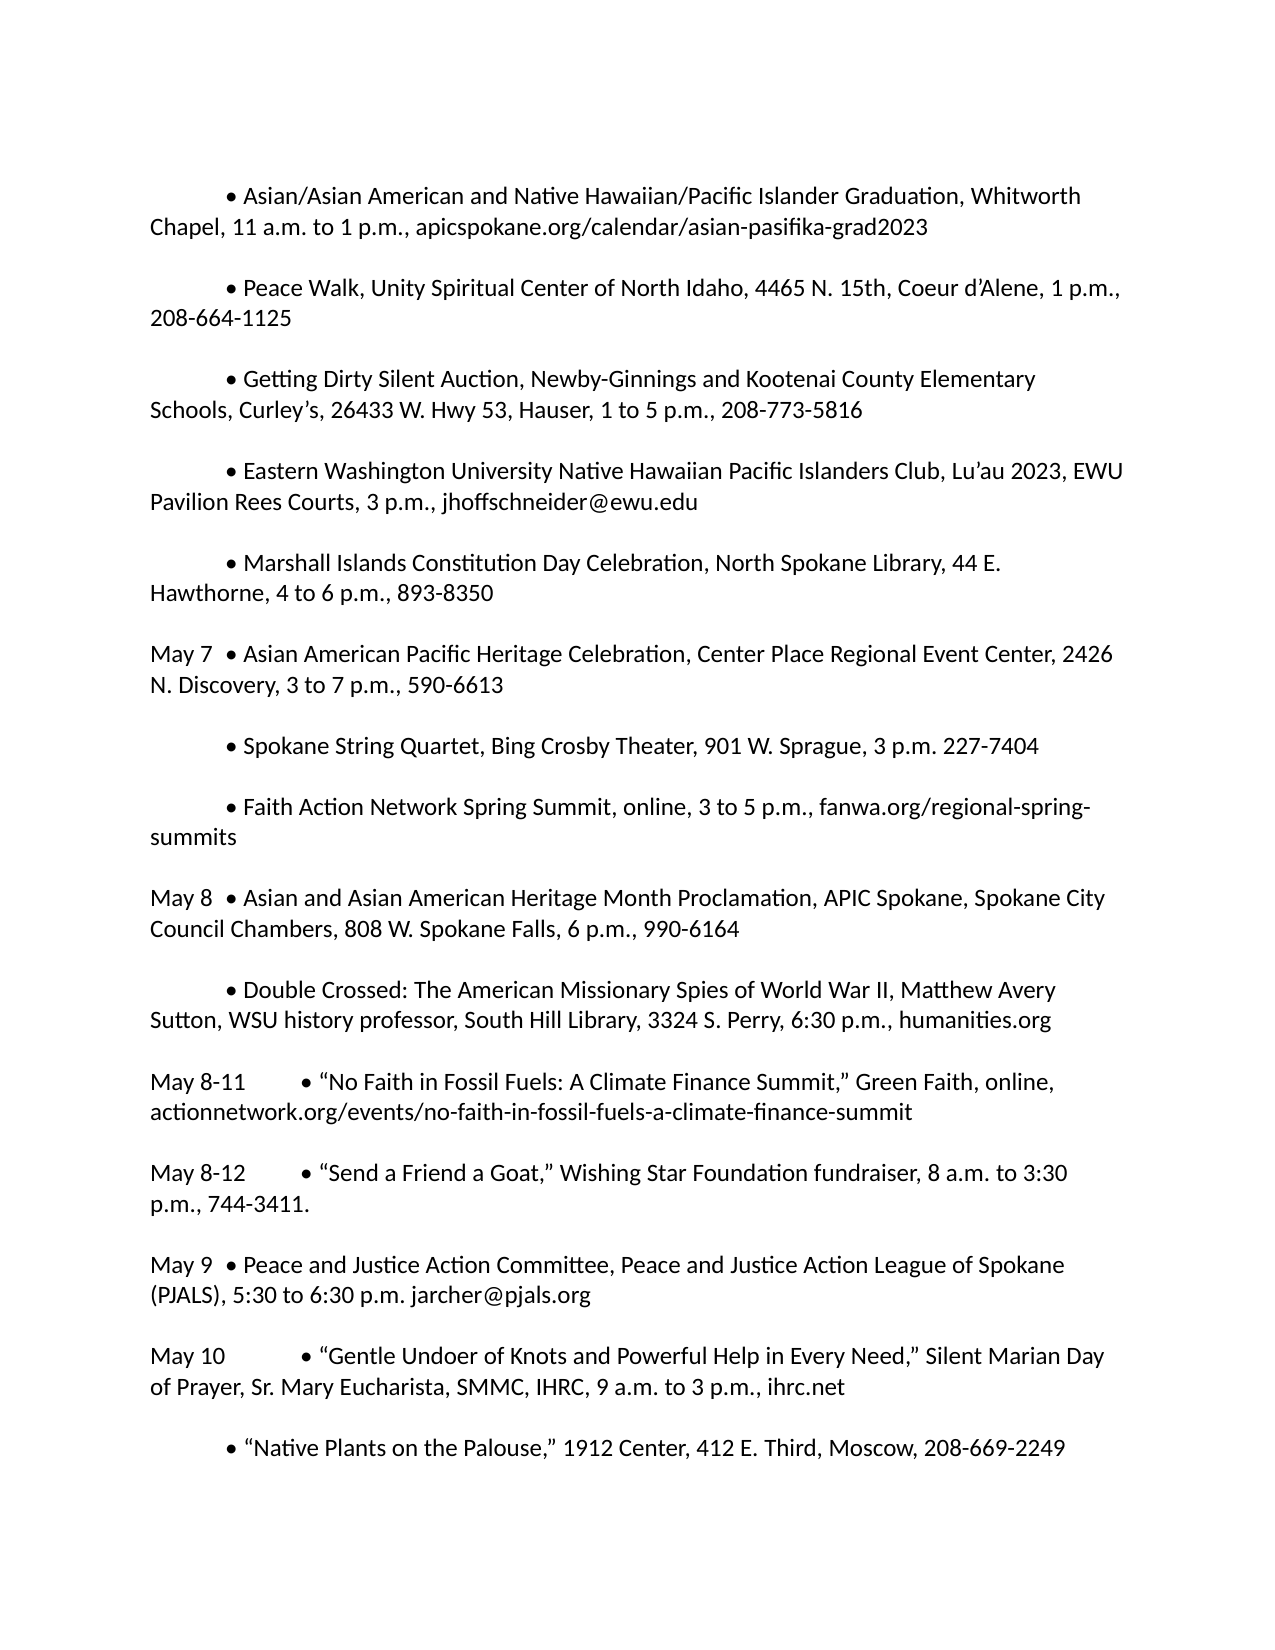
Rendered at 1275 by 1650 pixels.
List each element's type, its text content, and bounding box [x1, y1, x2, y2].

text • Double Crossed: The American Missionary Spies of World War II, Matthew Avery Sutton, WSU history professor, South Hill Library, 3324 S. Perry, 6:30 p.m., humanities.org [150, 974, 1125, 1035]
text • “Native Plants on the Palouse,” 1912 Center, 412 E. Third, Moscow, 208-669-2249 [150, 1432, 1125, 1462]
text • Marshall Islands Constitution Day Celebration, North Spokane Library, 44 E. Hawthorne, 4 to 6 p.m., 893-8350 [150, 547, 1125, 608]
text • Peace Walk, Unity Spiritual Center of North Idaho, 4465 N. 15th, Coeur d’Alene, 1 p.m., 208-664-1125 [150, 272, 1125, 333]
text • Faith Action Network Spring Summit, online, 3 to 5 p.m., fanwa.org/regional-spring-summits [150, 791, 1125, 852]
text • Spokane String Quartet, Bing Crosby Theater, 901 W. Sprague, 3 p.m. 227-7404 [150, 730, 1125, 760]
text May 8 • Asian and Asian American Heritage Month Proclamation, APIC Spokane, Spokane City Council Chambers, 808 W. Spokane Falls, 6 p.m., 990-6164 [150, 882, 1125, 943]
text May 9 • Peace and Justice Action Committee, Peace and Justice Action League of Spokane (PJALS), 5:30 to 6:30 p.m. jarcher@pjals.org [150, 1249, 1125, 1310]
text May 8-11 • “No Faith in Fossil Fuels: A Climate Finance Summit,” Green Faith, online, actionnetwork.org/events/no-faith-in-fossil-fuels-a-climate-finance-summit [150, 1066, 1125, 1127]
text • Eastern Washington University Native Hawaiian Pacific Islanders Club, Lu’au 2023, EWU Pavilion Rees Courts, 3 p.m., jhoffschneider@ewu.edu [150, 455, 1125, 516]
text May 7 • Asian American Pacific Heritage Celebration, Center Place Regional Event Center, 2426 N. Discovery, 3 to 7 p.m., 590-6613 [150, 638, 1125, 699]
text May 10 • “Gentle Undoer of Knots and Powerful Help in Every Need,” Silent Marian Day of Prayer, Sr. Mary Eucharista, SMMC, IHRC, 9 a.m. to 3 p.m., ihrc.net [150, 1340, 1125, 1401]
text May 8-12 • “Send a Friend a Goat,” Wishing Star Foundation fundraiser, 8 a.m. to 3:30 p.m., 744-3411. [150, 1157, 1125, 1218]
text • Asian/Asian American and Native Hawaiian/Pacific Islander Graduation, Whitworth Chapel, 11 a.m. to 1 p.m., apicspokane.org/calendar/asian-pasifika-grad2023 [150, 181, 1125, 242]
text • Getting Dirty Silent Auction, Newby-Ginnings and Kootenai County Elementary Schools, Curley’s, 26433 W. Hwy 53, Hauser, 1 to 5 p.m., 208-773-5816 [150, 364, 1125, 425]
